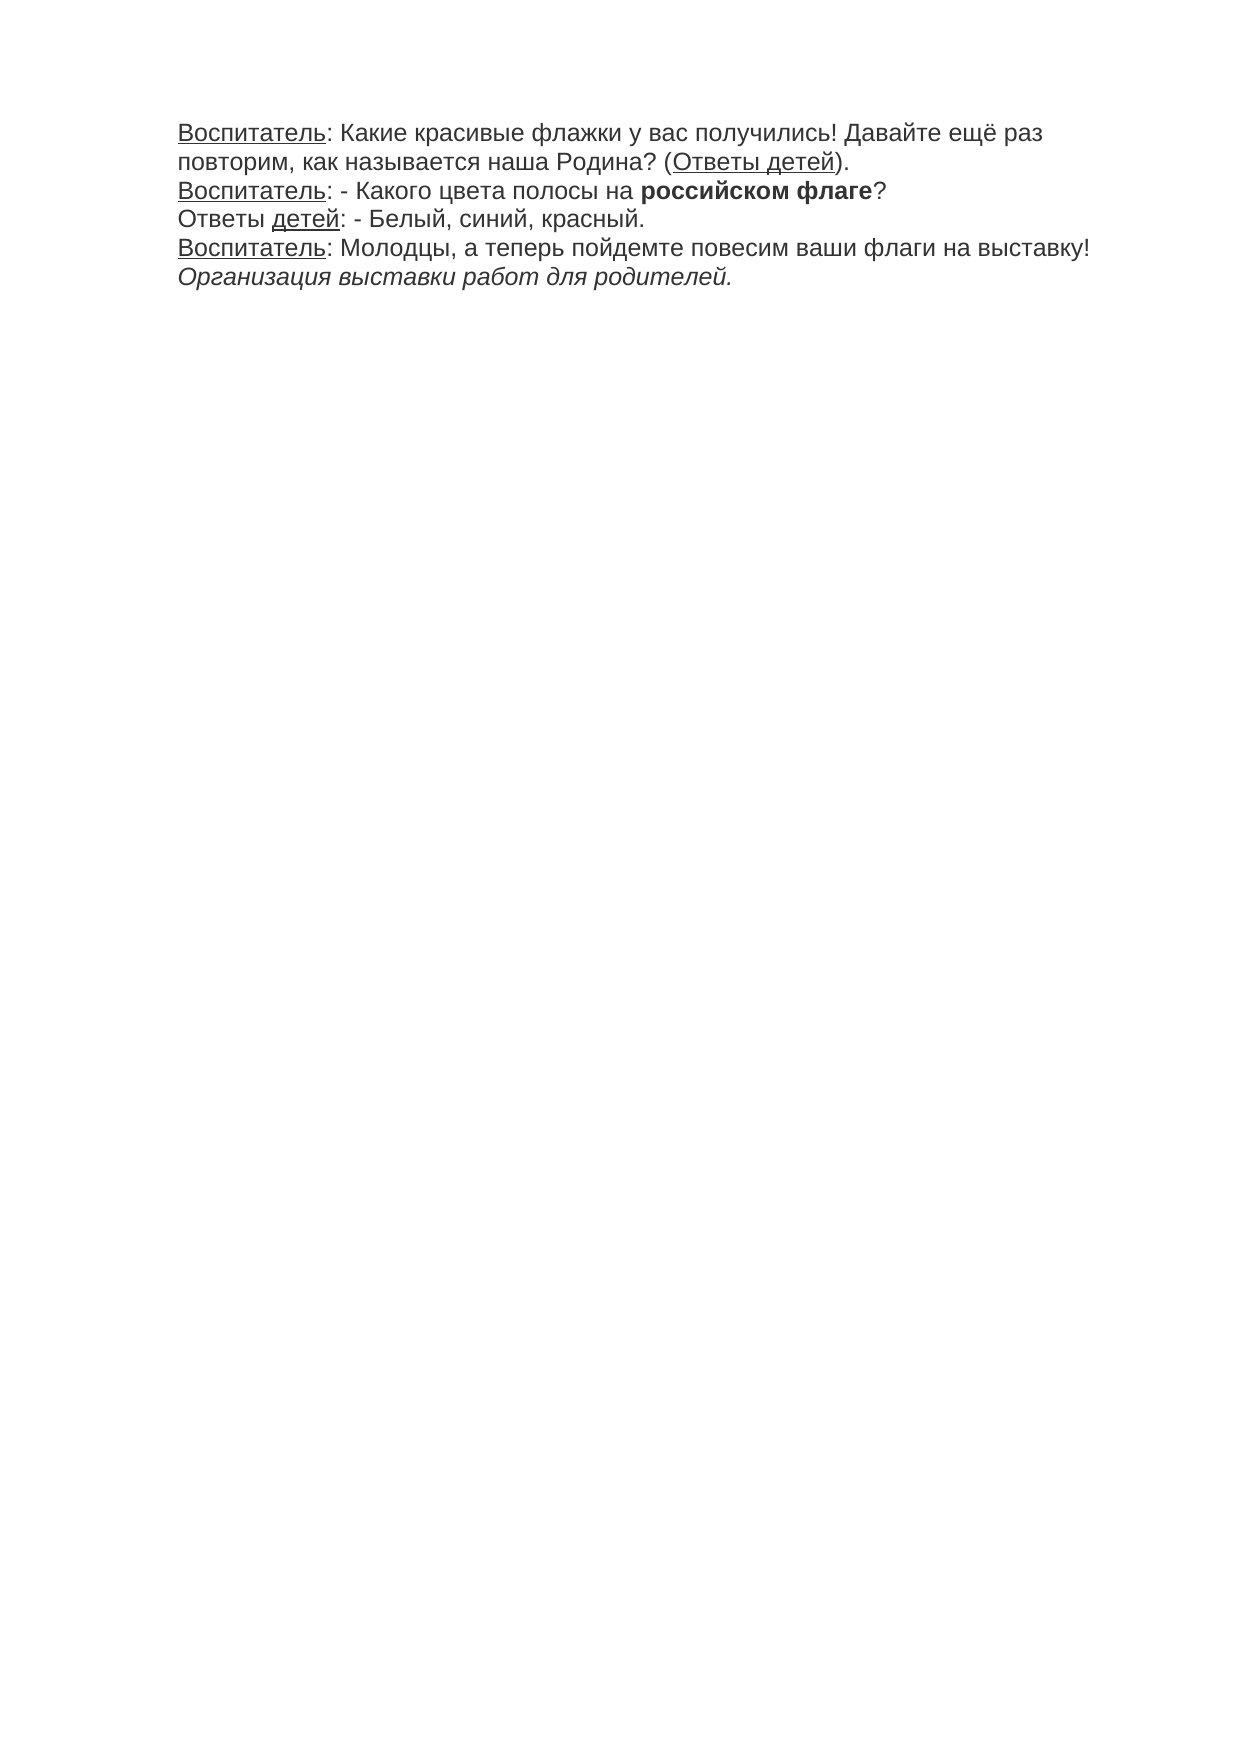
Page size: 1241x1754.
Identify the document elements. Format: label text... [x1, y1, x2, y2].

text Организация выставки работ для родителей. [177, 262, 1152, 291]
text Воспитатель: - Какого цвета полосы на российском флаге? [177, 176, 1152, 204]
text Воспитатель: Молодцы, а теперь пойдемте повесим ваши флаги на выставку! [177, 233, 1152, 262]
text Воспитатель: Какие красивые флажки у вас получились! Давайте ещё раз повторим, как называется наша Родина? (Ответы детей). [177, 118, 1152, 176]
text Ответы детей: - Белый, синий, красный. [177, 204, 1152, 233]
